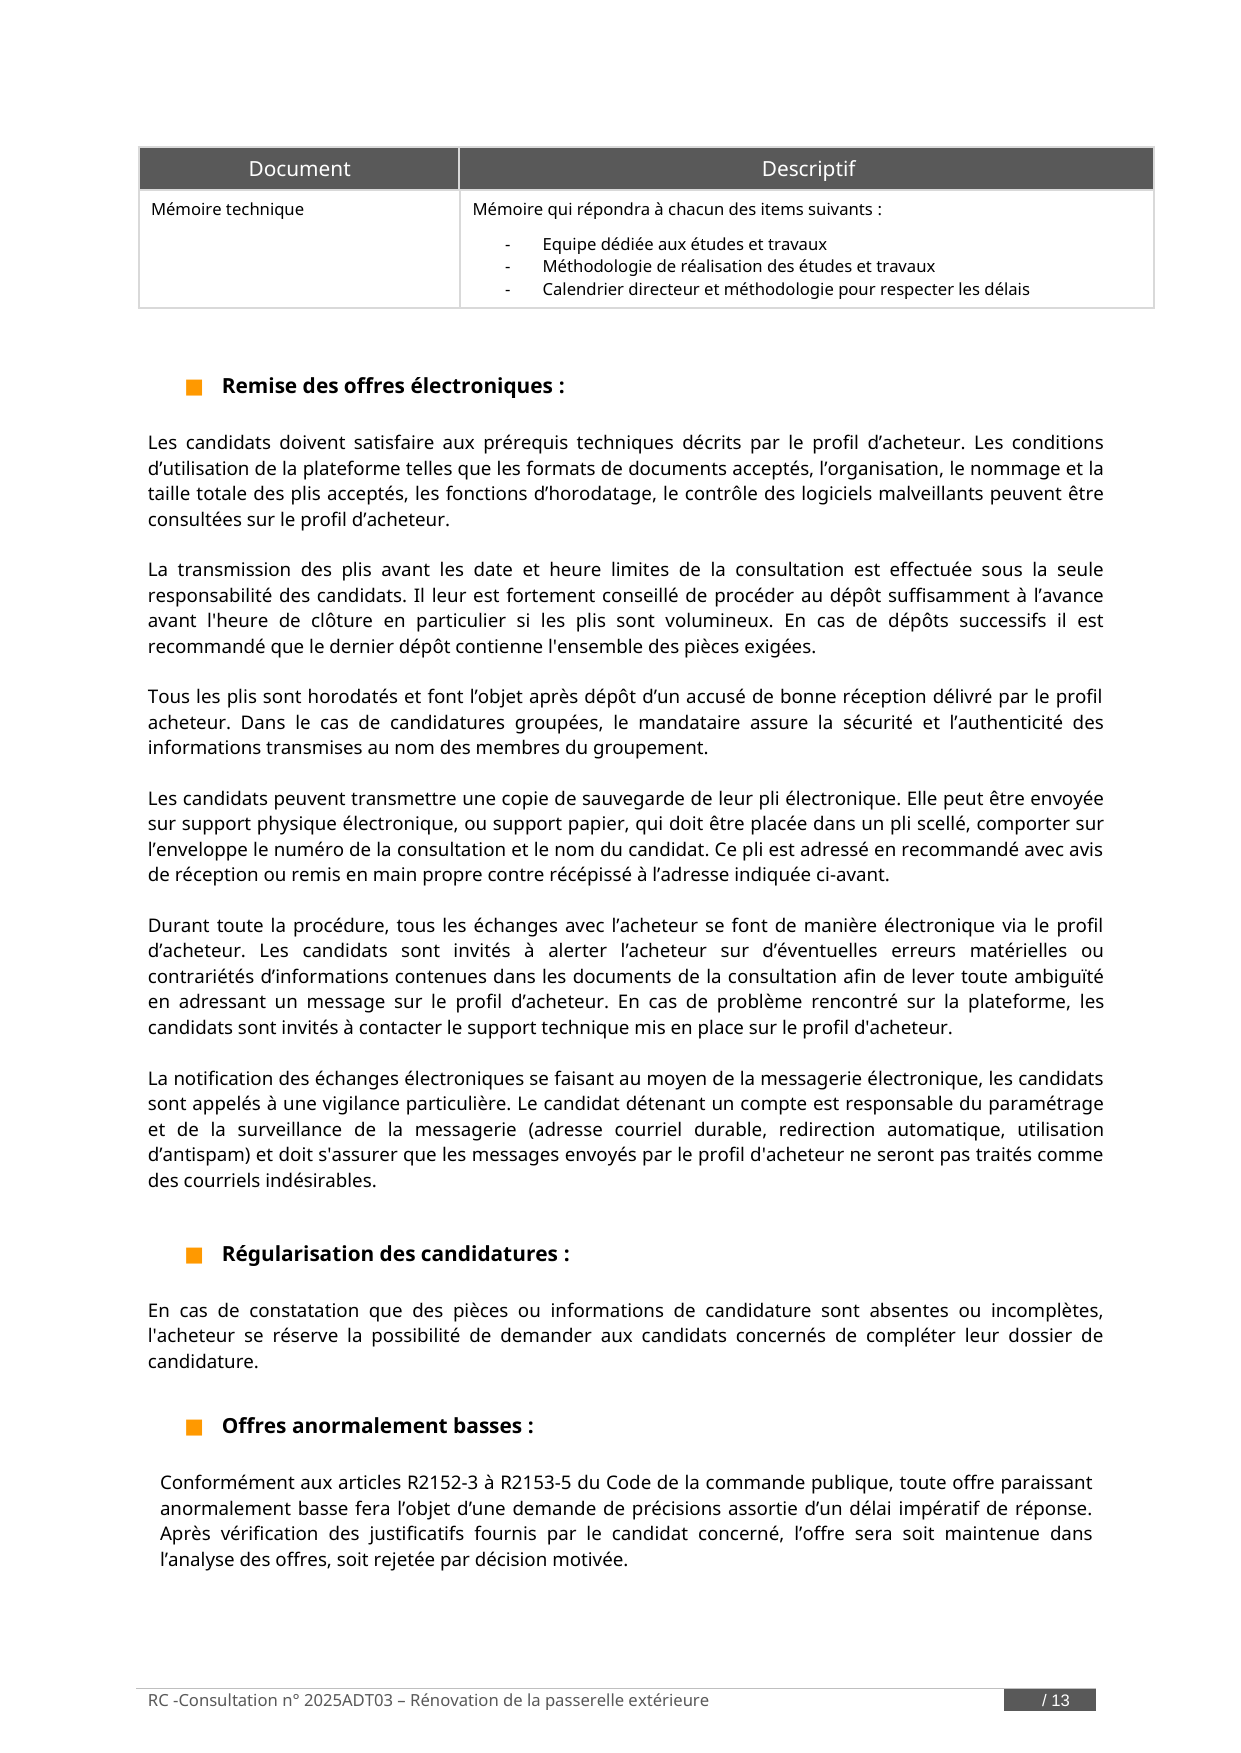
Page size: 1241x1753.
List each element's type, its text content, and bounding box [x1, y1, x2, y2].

list Régularisation des candidatures : [184, 1239, 1105, 1267]
table_header Descriptif [460, 148, 1153, 189]
text Les candidats doivent satisfaire aux prérequis techniques décrits par le profil d’acheteur. Les conditions d’utilisation de la plateforme telles que les formats de documents acceptés, l’organisation, le nommage et la taille totale des plis acceptés, les fonctions d’horodatage, le contrôle des logiciels malveillants peuvent être consultées sur le profil d’acheteur. [148, 429, 1105, 531]
table_header Document [140, 148, 458, 189]
table_cell Mémoire technique [140, 191, 459, 307]
list Offres anormalement basses : [184, 1412, 1105, 1440]
text Durant toute la procédure, tous les échanges avec l’acheteur se font de manière électronique via le profil d’acheteur. Les candidats sont invités à alerter l’acheteur sur d’éventuelles erreurs matérielles ou contrariétés d’informations contenues dans les documents de la consultation afin de lever toute ambiguïté en adressant un message sur le profil d’acheteur. En cas de problème rencontré sur la plateforme, les candidats sont invités à contacter le support technique mis en place sur le profil d'acheteur. [148, 912, 1105, 1040]
text La transmission des plis avant les date et heure limites de la consultation est effectuée sous la seule responsabilité des candidats. Il leur est fortement conseillé de procéder au dépôt suffisamment à l’avance avant l'heure de clôture en particulier si les plis sont volumineux. En cas de dépôts successifs il est recommandé que le dernier dépôt contienne l'ensemble des pièces exigées. [148, 556, 1105, 658]
text La notification des échanges électroniques se faisant au moyen de la messagerie électronique, les candidats sont appelés à une vigilance particulière. Le candidat détenant un compte est responsable du paramétrage et de la surveillance de la messagerie (adresse courriel durable, redirection automatique, utilisation d’antispam) et doit s'assurer que les messages envoyés par le profil d'acheteur ne seront pas traités comme des courriels indésirables. [148, 1065, 1105, 1192]
text Conformément aux articles R2152-3 à R2153-5 du Code de la commande publique, toute offre paraissant anormalement basse fera l’objet d’une demande de précisions assortie d’un délai impératif de réponse. Après vérification des justificatifs fournis par le candidat concerné, l’offre sera soit maintenue dans l’analyse des offres, soit rejetée par décision motivée. [160, 1469, 1093, 1572]
table_cell Mémoire qui répondra à chacun des items suivants : Equipe dédiée aux études et travaux Méthodologie de réalisation des études et travaux Calendrier directeur et méthodologie pour respecter les délais [461, 191, 1153, 307]
text Les candidats peuvent transmettre une copie de sauvegarde de leur pli électronique. Elle peut être envoyée sur support physique électronique, ou support papier, qui doit être placée dans un pli scellé, comporter sur l’enveloppe le numéro de la consultation et le nom du candidat. Ce pli est adressé en recommandé avec avis de réception ou remis en main propre contre récépissé à l’adresse indiquée ci-avant. [148, 785, 1105, 887]
text Tous les plis sont horodatés et font l’objet après dépôt d’un accusé de bonne réception délivré par le profil acheteur. Dans le cas de candidatures groupées, le mandataire assure la sécurité et l’authenticité des informations transmises au nom des membres du groupement. [148, 683, 1105, 760]
list Remise des offres électroniques : [184, 371, 1105, 400]
text En cas de constatation que des pièces ou informations de candidature sont absentes ou incomplètes, l'acheteur se réserve la possibilité de demander aux candidats concernés de compléter leur dossier de candidature. [148, 1297, 1105, 1373]
